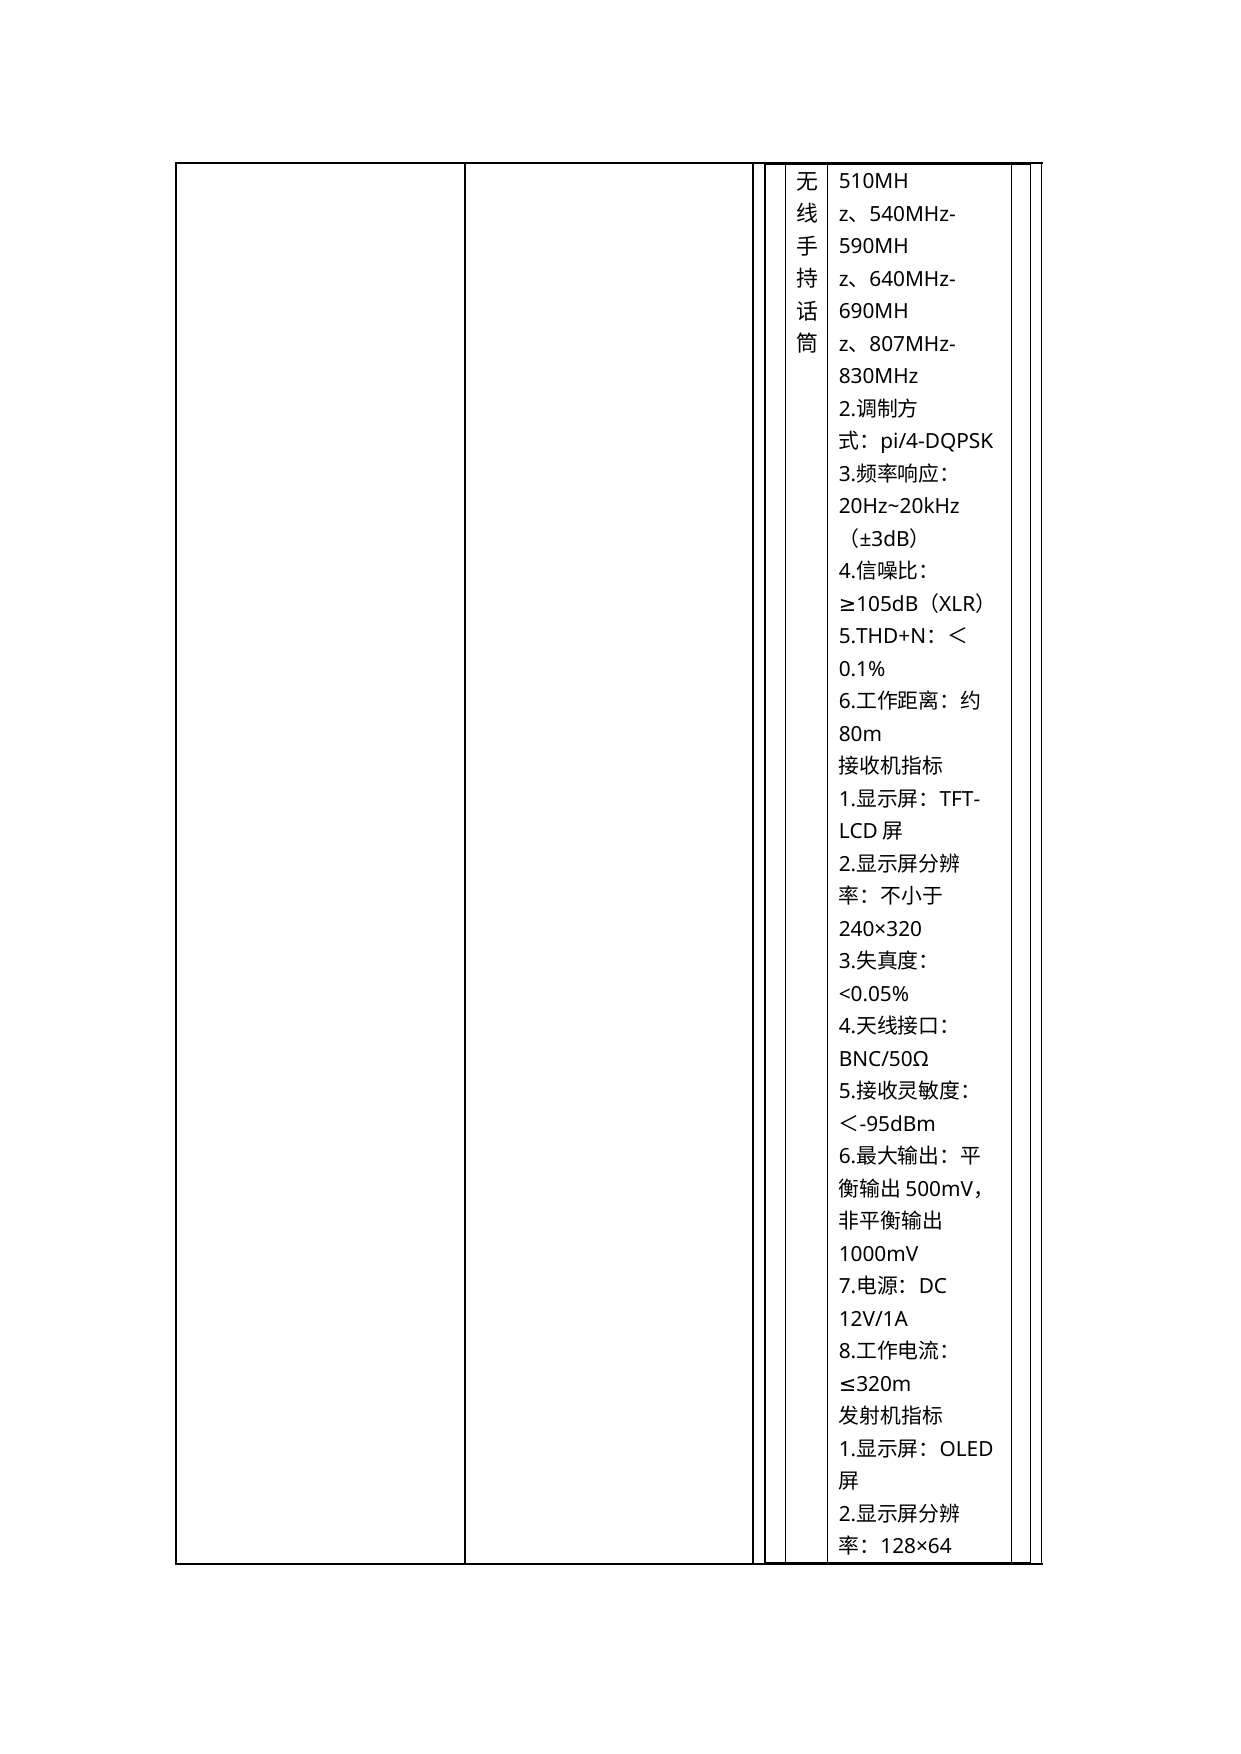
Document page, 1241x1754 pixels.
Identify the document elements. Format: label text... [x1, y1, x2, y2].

table_cell [828, 165, 1011, 1562]
table_cell [754, 164, 764, 1563]
table_cell [1012, 165, 1030, 1562]
table_cell [766, 165, 785, 1562]
table_cell ▲ [466, 164, 752, 1563]
table_cell [786, 165, 827, 1562]
table_cell [1031, 164, 1041, 1563]
table_cell 1 [177, 164, 464, 1563]
